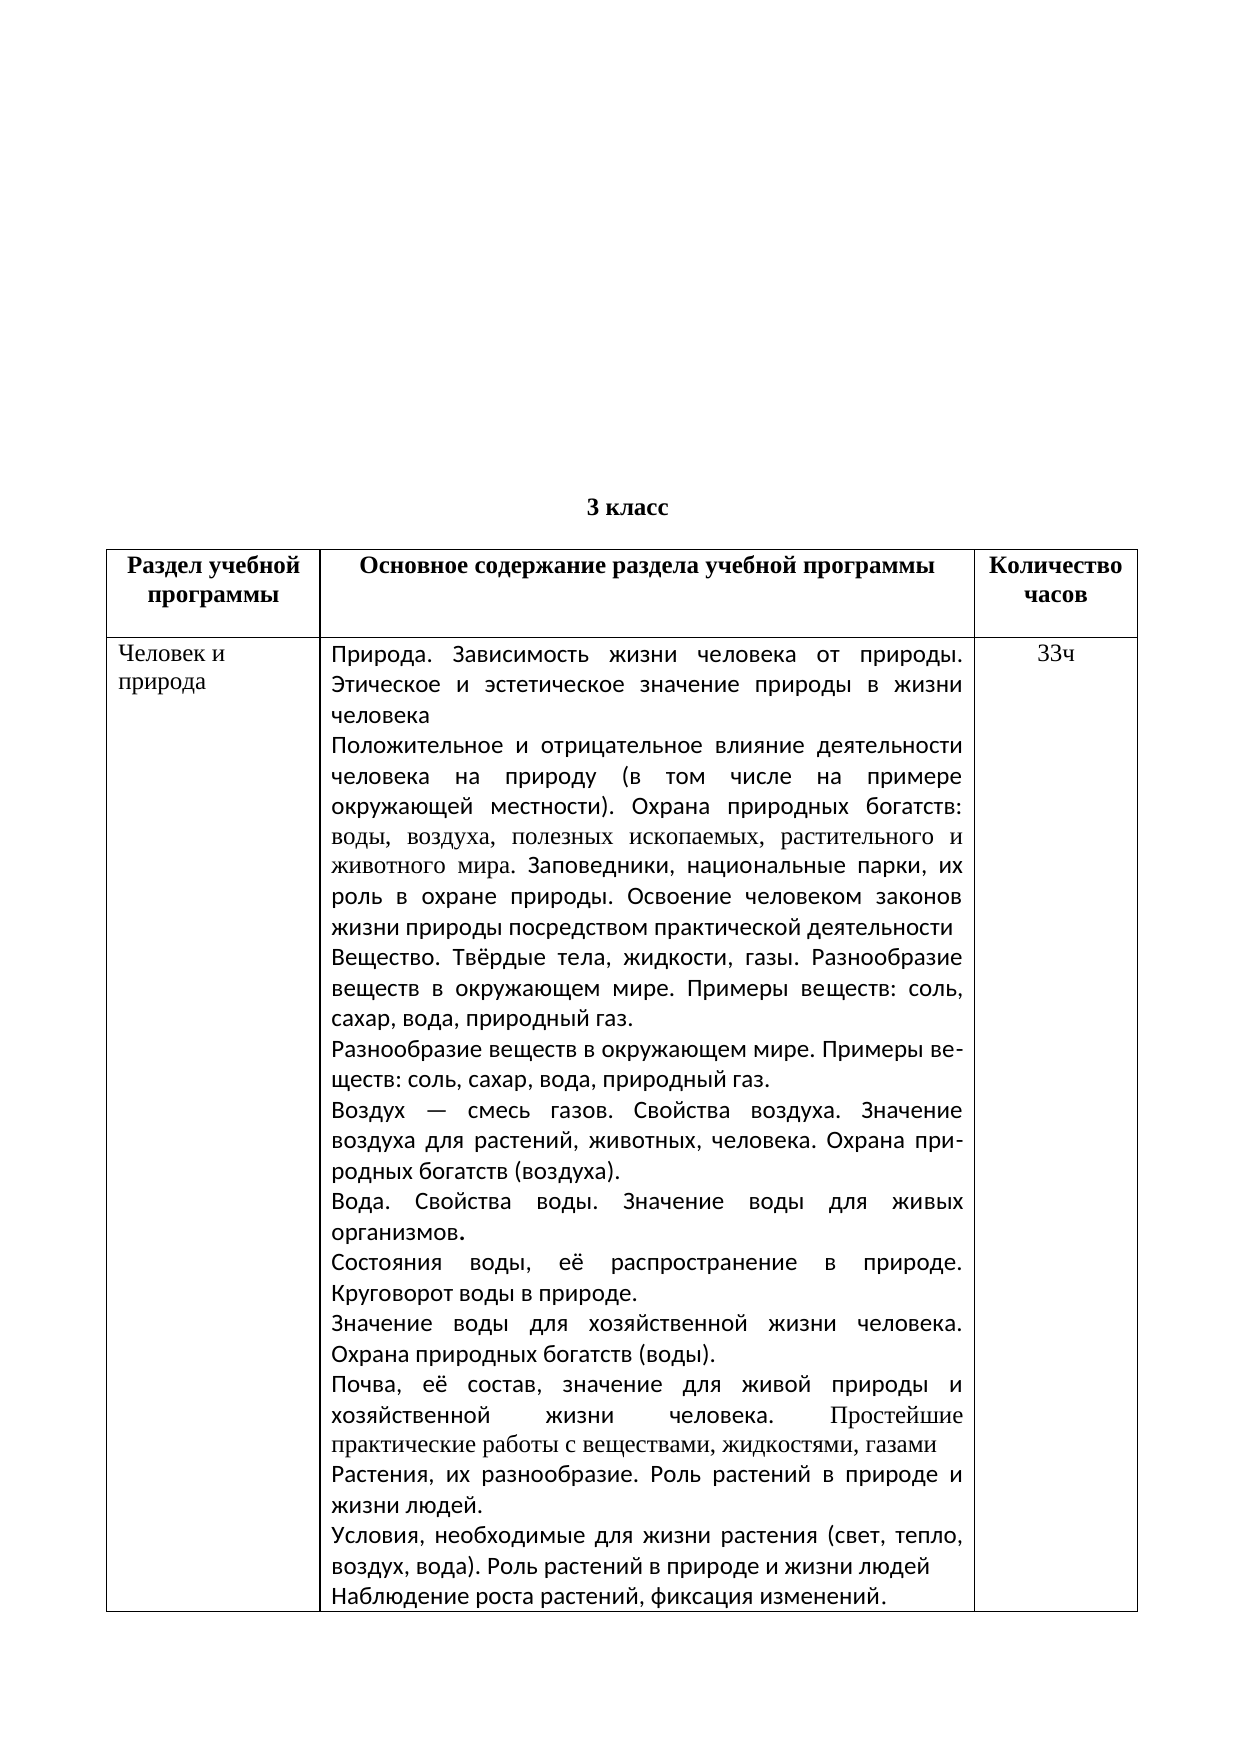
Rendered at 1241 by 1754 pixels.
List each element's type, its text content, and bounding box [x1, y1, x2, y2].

table_header Раздел учебной программы [107, 550, 319, 637]
list 3 класс [118, 492, 1137, 521]
table_cell 33ч [975, 638, 1137, 1611]
table_cell Человек и природа [107, 638, 319, 1611]
table_header Основное содержание раздела учебной программы [321, 550, 974, 637]
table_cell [321, 638, 974, 1611]
